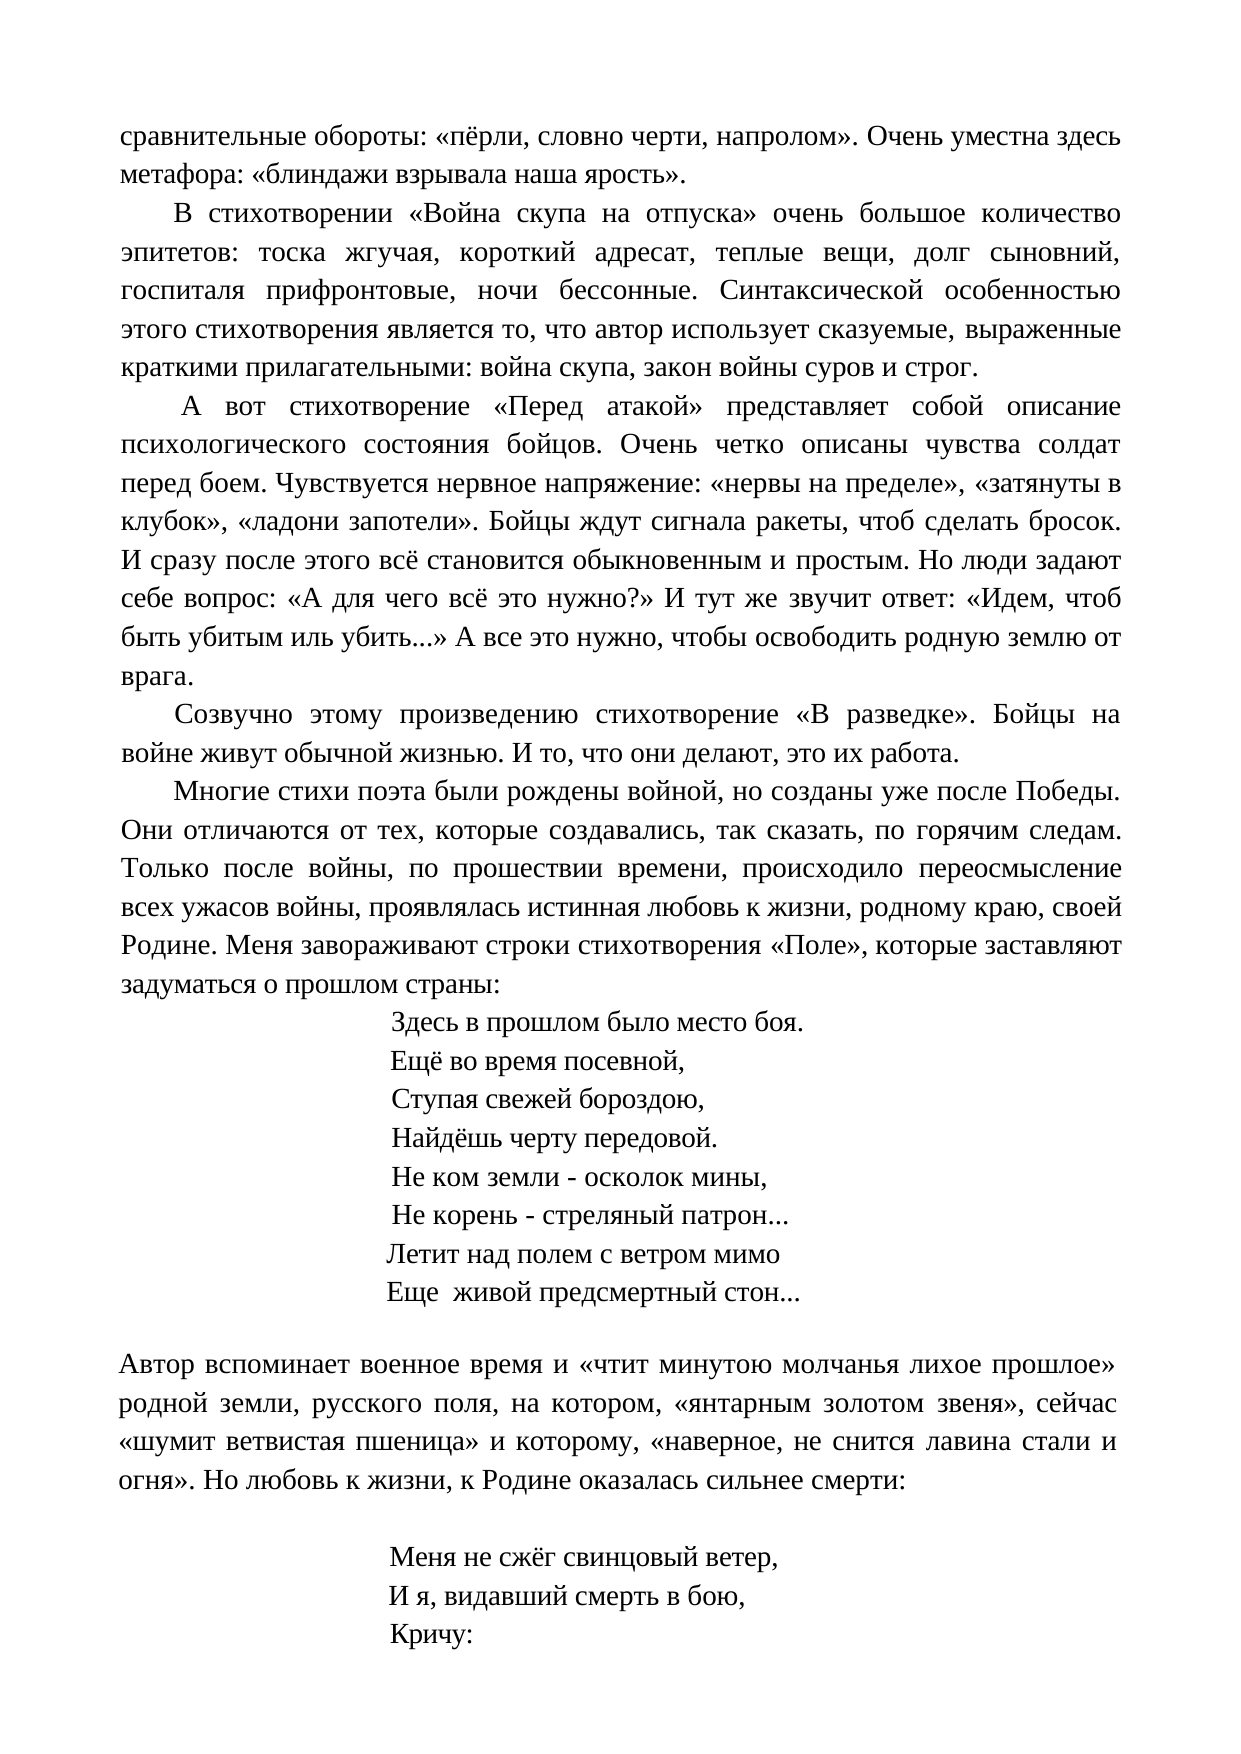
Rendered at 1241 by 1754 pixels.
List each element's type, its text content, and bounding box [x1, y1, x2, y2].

text Многие стихи поэта были рождены войной, но созданы уже после Победы. Они отличаются от тех, которые создавались, так сказать, по горячим следам. Только после войны, по прошествии времени, происходило переосмысление всех ужасов войны, проявлялась истинная любовь к жизни, родному краю, своей Родине. Меня завораживают строки стихотворения «Поле», которые заставляют задуматься о прошлом страны: [121, 773, 1122, 999]
text И я, видавший смерть в бою, [388, 1578, 1122, 1611]
text Не корень - стреляный патрон... [384, 1197, 1122, 1231]
text Летит над полем с ветром мимо [364, 1236, 842, 1269]
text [119, 118, 1121, 190]
text Здесь в прошлом было место боя. [384, 1004, 1122, 1038]
text А вот стихотворение «Перед атакой» представляет собой описание психологического состояния бойцов. Очень четко описаны чувства солдат перед боем. Чувствуется нервное напряжение: «нервы на пределе», «затянуты в клубок», «ладони запотели». Бойцы ждут сигнала ракеты, чтоб сделать бросок. И сразу после этого всё становится обыкновенным и простым. Но люди задают себе вопрос: «А для чего всё это нужно?» И тут же звучит ответ: «Идем, чтоб быть убитым иль убить...» А все это нужно, чтобы освободить родную землю от врага. [121, 388, 1122, 691]
text Ступая свежей бороздою, [384, 1082, 1122, 1115]
text Автор вспоминает военное время и «чтит минутою молчанья лихое прошлое» родной земли, русского поля, на котором, «янтарным золотом звеня», сейчас «шумит ветвистая пшеница» и которому, «наверное, не снится лавина стали и огня». Но любовь к жизни, к Родине оказалась сильнее смерти: [118, 1346, 1117, 1496]
text Найдёшь черту передовой. [384, 1120, 1122, 1154]
text Кричу: [389, 1616, 1122, 1650]
text Ещё во время посевной, [383, 1043, 1122, 1077]
text Не ком земли - осколок мины, [384, 1159, 1122, 1192]
text В стихотворении «Война скупа на отпуска» очень большое количество эпитетов: тоска жгучая, короткий адресат, теплые вещи, долг сыновний, госпиталя прифронтовые, ночи бессонные. Синтаксической особенностью этого стихотворения является то, что автор использует сказуемые, выраженные краткими прилагательными: война скупа, закон войны суров и строг. [121, 195, 1122, 383]
text Еще живой предсмертный стон... [364, 1274, 842, 1308]
text Меня не сжёг свинцовый ветер, [389, 1539, 1122, 1573]
text Созвучно этому произведению стихотворение «В разведке». Бойцы на войне живут обычной жизнью. И то, что они делают, это их работа. [121, 696, 1122, 768]
